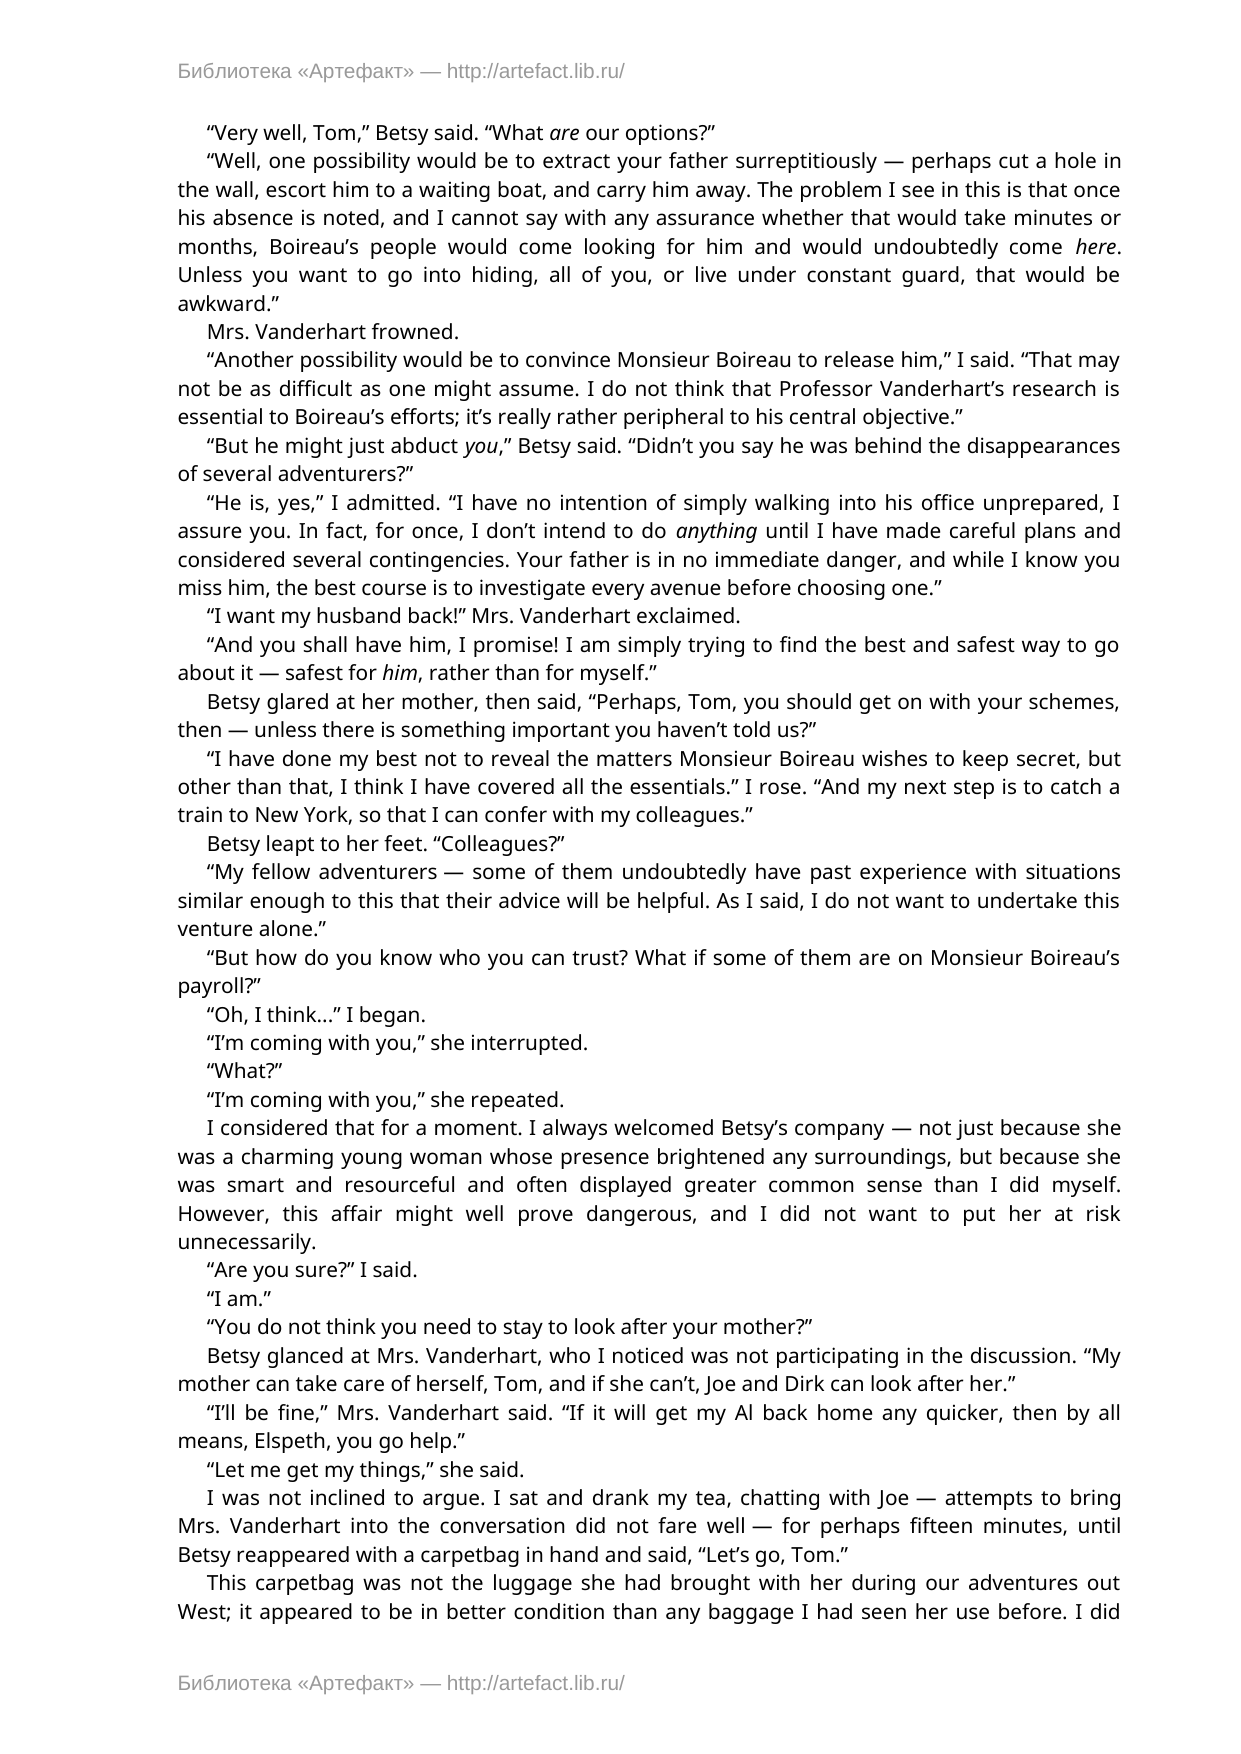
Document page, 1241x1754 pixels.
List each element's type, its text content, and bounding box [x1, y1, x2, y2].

text “I have done my best not to reveal the matters Monsieur Boireau wishes to keep secret, but other than that, I think I have covered all the essentials.” I rose. “And my next step is to catch a train to New York, so that I can confer with my colleagues.” [177, 744, 1122, 829]
text Betsy leapt to her feet. “Colleagues?” [177, 829, 1122, 857]
text “Oh, I think...” I began. [177, 1000, 1122, 1028]
text “Are you sure?” I said. [177, 1256, 1122, 1284]
text “I’m coming with you,” she interrupted. [177, 1028, 1122, 1057]
text I considered that for a moment. I always welcomed Betsy’s company — not just because she was a charming young woman whose presence brightened any surroundings, but because she was smart and resourceful and often displayed greater common sense than I did myself. However, this affair might well prove dangerous, and I did not want to put her at risk unnecessarily. [177, 1113, 1122, 1256]
text “But how do you know who you can trust? What if some of them are on Monsieur Boireau’s payroll?” [177, 943, 1122, 1000]
text “I’ll be fine,” Mrs. Vanderhart said. “If it will get my Al back home any quicker, then by all means, Elspeth, you go help.” [177, 1398, 1122, 1455]
text Betsy glanced at Mrs. Vanderhart, who I noticed was not participating in the discussion. “My mother can take care of herself, Tom, and if she can’t, Joe and Dirk can look after her.” [177, 1341, 1122, 1398]
text “I’m coming with you,” she repeated. [177, 1085, 1122, 1113]
text “Very well, Tom,” Betsy said. “What are our options?” [177, 118, 1122, 147]
text “And you shall have him, I promise! I am simply trying to find the best and safest way to go about it — safest for him, rather than for myself.” [177, 630, 1122, 687]
text “Well, one possibility would be to extract your father surreptitiously — perhaps cut a hole in the wall, escort him to a waiting boat, and carry him away. The problem I see in this is that once his absence is noted, and I cannot say with any assurance whether that would take minutes or months, Boireau’s people would come looking for him and would undoubtedly come here. Unless you want to go into hiding, all of you, or live under constant guard, that would be awkward.” [177, 147, 1122, 317]
text Mrs. Vanderhart frowned. [177, 317, 1122, 346]
text “But he might just abduct you,” Betsy said. “Didn’t you say he was behind the disappearances of several adventurers?” [177, 431, 1122, 488]
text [177, 1568, 1122, 1625]
text I was not inclined to argue. I sat and drank my tea, chatting with Joe — attempts to bring Mrs. Vanderhart into the conversation did not fare well — for perhaps fifteen minutes, until Betsy reappeared with a carpetbag in hand and said, “Let’s go, Tom.” [177, 1483, 1122, 1568]
text “Another possibility would be to convince Monsieur Boireau to release him,” I said. “That may not be as difficult as one might assume. I do not think that Professor Vanderhart’s research is essential to Boireau’s efforts; it’s really rather peripheral to his central objective.” [177, 346, 1122, 431]
text “Let me get my things,” she said. [177, 1455, 1122, 1483]
text “He is, yes,” I admitted. “I have no intention of simply walking into his office unprepared, I assure you. In fact, for once, I don’t intend to do anything until I have made careful plans and considered several contingencies. Your father is in no immediate danger, and while I know you miss him, the best course is to investigate every avenue before choosing one.” [177, 488, 1122, 602]
text “You do not think you need to stay to look after your mother?” [177, 1312, 1122, 1341]
text “I want my husband back!” Mrs. Vanderhart exclaimed. [177, 602, 1122, 630]
text “My fellow adventurers — some of them undoubtedly have past experience with situations similar enough to this that their advice will be helpful. As I said, I do not want to undertake this venture alone.” [177, 857, 1122, 943]
text “I am.” [177, 1284, 1122, 1312]
text “What?” [177, 1057, 1122, 1085]
text Betsy glared at her mother, then said, “Perhaps, Tom, you should get on with your schemes, then — unless there is something important you haven’t told us?” [177, 687, 1122, 744]
